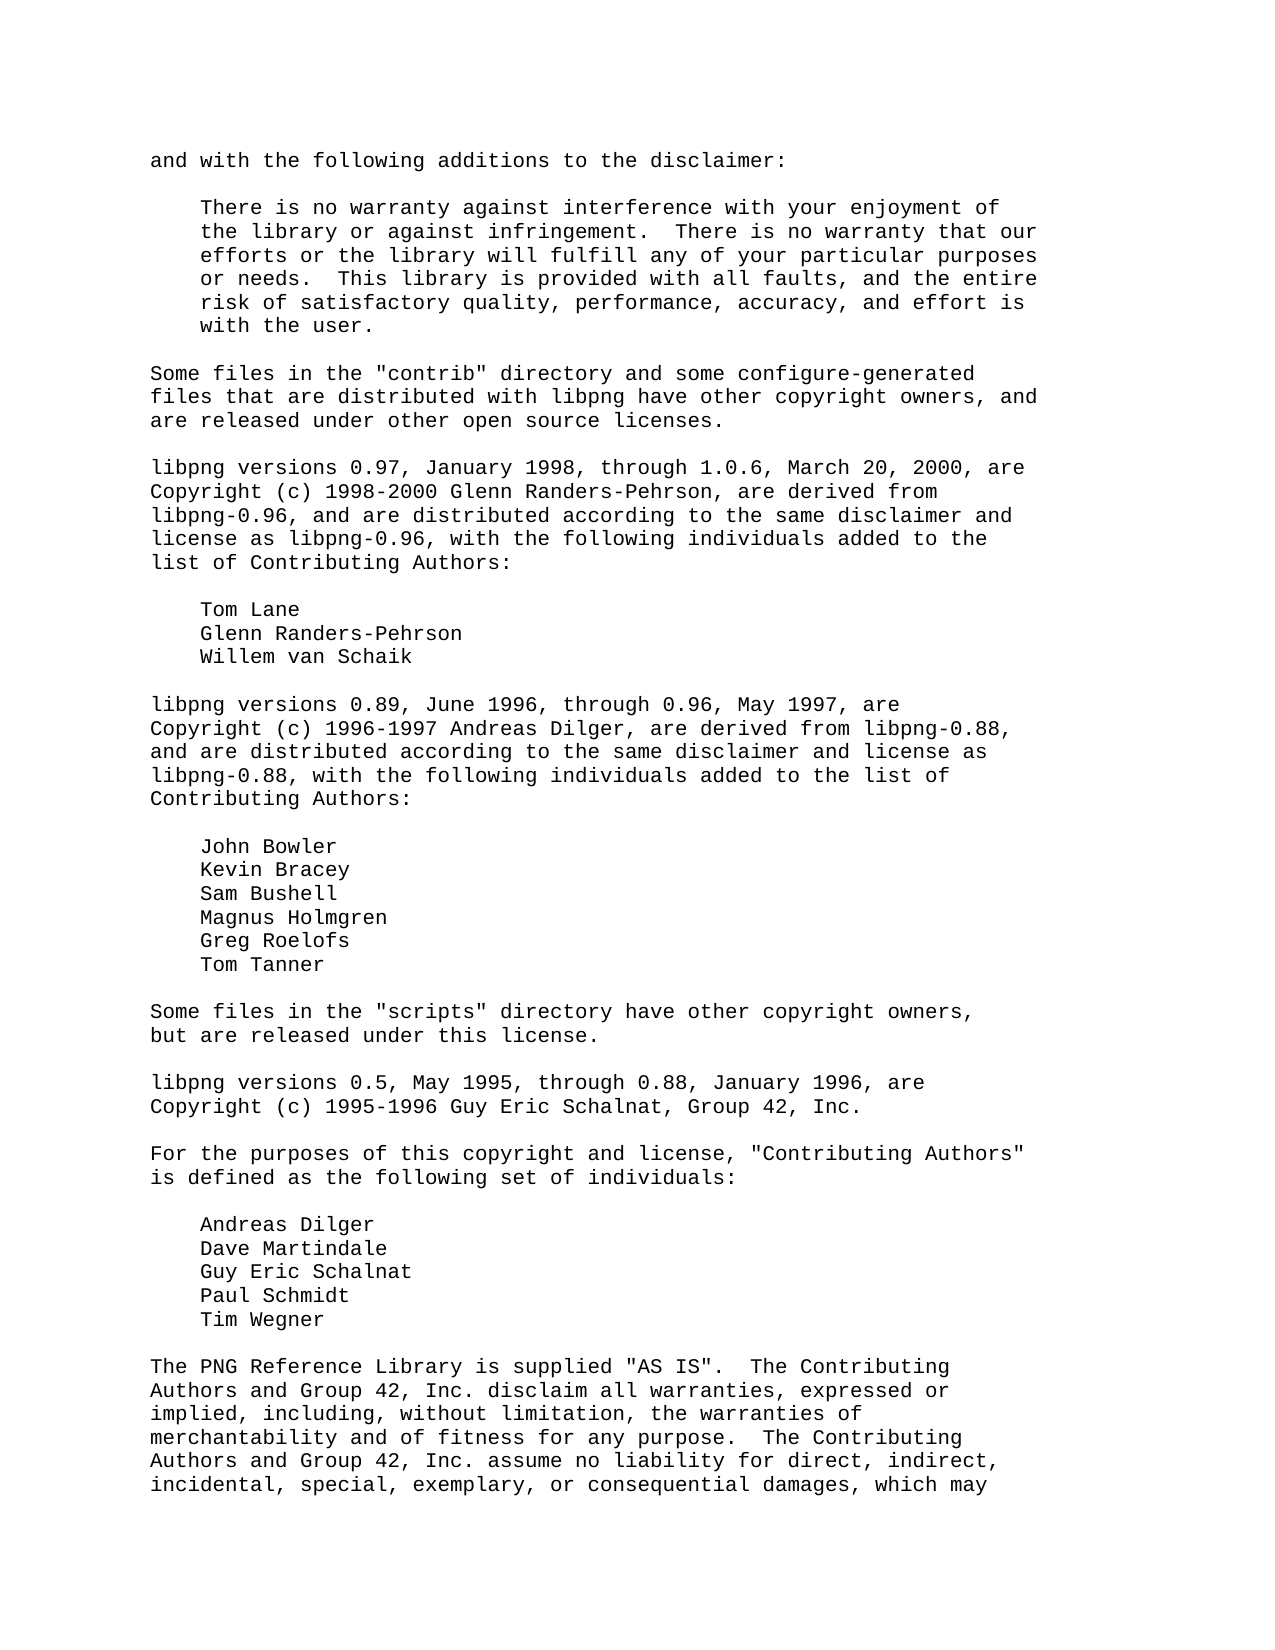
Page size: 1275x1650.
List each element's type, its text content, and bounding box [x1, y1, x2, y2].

text or needs. This library is provided with all faults, and the entire [150, 268, 1125, 292]
text Willem van Schaik [150, 647, 1125, 670]
text list of Contributing Authors: [150, 552, 1125, 576]
text Dave Martindale [150, 1238, 1125, 1261]
text files that are distributed with libpng have other copyright owners, and [150, 386, 1125, 410]
text Copyright (c) 1998-2000 Glenn Randers-Pehrson, are derived from [150, 481, 1125, 505]
text libpng versions 0.89, June 1996, through 0.96, May 1997, are [150, 694, 1125, 717]
text Greg Roelofs [150, 930, 1125, 954]
text Tom Tanner [150, 954, 1125, 978]
text and with the following additions to the disclaimer: [150, 150, 1125, 174]
text Copyright (c) 1995-1996 Guy Eric Schalnat, Group 42, Inc. [150, 1096, 1125, 1119]
text Authors and Group 42, Inc. assume no liability for direct, indirect, [150, 1451, 1125, 1474]
text libpng-0.88, with the following individuals added to the list of [150, 765, 1125, 788]
text John Bowler [150, 836, 1125, 859]
text Some files in the "contrib" directory and some configure-generated [150, 363, 1125, 386]
text but are released under this license. [150, 1025, 1125, 1048]
text incidental, special, exemplary, or consequential damages, which may [150, 1474, 1125, 1498]
text Copyright (c) 1996-1997 Andreas Dilger, are derived from libpng-0.88, [150, 717, 1125, 741]
text Tom Lane [150, 599, 1125, 623]
text libpng versions 0.5, May 1995, through 0.88, January 1996, are [150, 1072, 1125, 1096]
text Contributing Authors: [150, 788, 1125, 812]
text libpng versions 0.97, January 1998, through 1.0.6, March 20, 2000, are [150, 457, 1125, 481]
text Andreas Dilger [150, 1214, 1125, 1238]
text is defined as the following set of individuals: [150, 1167, 1125, 1190]
text Sam Bushell [150, 883, 1125, 907]
text Guy Eric Schalnat [150, 1261, 1125, 1285]
text Magnus Holmgren [150, 907, 1125, 930]
text There is no warranty against interference with your enjoyment of [150, 197, 1125, 221]
text Authors and Group 42, Inc. disclaim all warranties, expressed or [150, 1379, 1125, 1403]
text Tim Wegner [150, 1309, 1125, 1332]
text and are distributed according to the same disclaimer and license as [150, 741, 1125, 765]
text risk of satisfactory quality, performance, accuracy, and effort is [150, 292, 1125, 316]
text merchantability and of fitness for any purpose. The Contributing [150, 1427, 1125, 1451]
text libpng-0.96, and are distributed according to the same disclaimer and [150, 505, 1125, 528]
text the library or against infringement. There is no warranty that our [150, 221, 1125, 244]
text license as libpng-0.96, with the following individuals added to the [150, 528, 1125, 552]
text The PNG Reference Library is supplied "AS IS". The Contributing [150, 1356, 1125, 1379]
text efforts or the library will fulfill any of your particular purposes [150, 244, 1125, 268]
text Some files in the "scripts" directory have other copyright owners, [150, 1001, 1125, 1025]
text are released under other open source licenses. [150, 410, 1125, 434]
text Paul Schmidt [150, 1285, 1125, 1309]
text implied, including, without limitation, the warranties of [150, 1403, 1125, 1427]
text Kevin Bracey [150, 859, 1125, 883]
text with the user. [150, 316, 1125, 339]
text Glenn Randers-Pehrson [150, 623, 1125, 647]
text For the purposes of this copyright and license, "Contributing Authors" [150, 1143, 1125, 1167]
